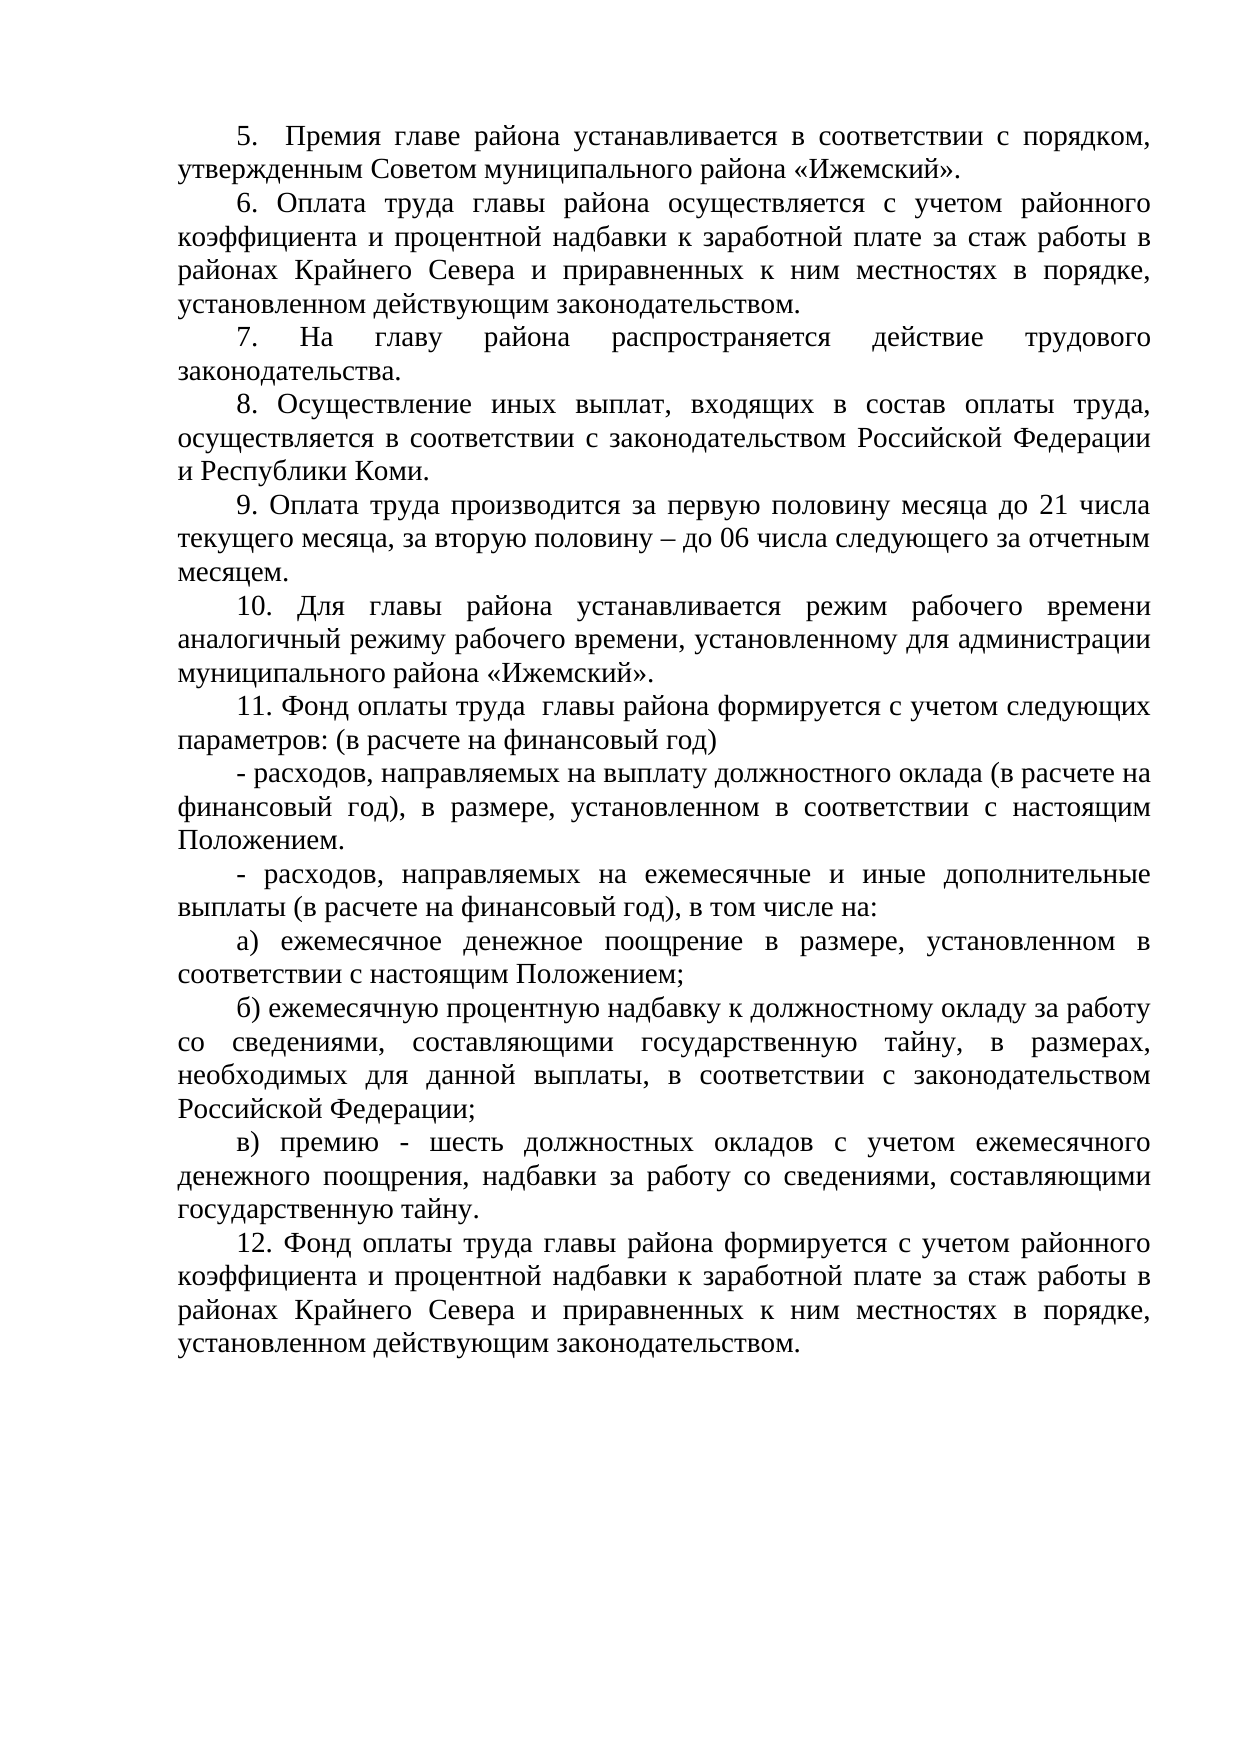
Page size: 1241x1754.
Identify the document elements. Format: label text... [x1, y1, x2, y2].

text 6. Оплата труда главы района осуществляется с учетом районного коэффициента и процентной надбавки к заработной плате за стаж работы в районах Крайнего Севера и приравненных к ним местностях в порядке, установленном действующим законодательством. [177, 185, 1152, 319]
text 10. Для главы района устанавливается режим рабочего времени аналогичный режиму рабочего времени, установленному для администрации муниципального района «Ижемский». [177, 588, 1152, 688]
text а) ежемесячное денежное поощрение в размере, установленном в соответствии с настоящим Положением; [177, 923, 1152, 990]
text 12. Фонд оплаты труда главы района формируется с учетом районного коэффициента и процентной надбавки к заработной плате за стаж работы в районах Крайнего Севера и приравненных к ним местностях в порядке, установленном действующим законодательством. [177, 1225, 1152, 1359]
text - расходов, направляемых на выплату должностного оклада (в расчете на финансовый год), в размере, установленном в соответствии с настоящим Положением. [177, 755, 1152, 856]
text - расходов, направляемых на ежемесячные и иные дополнительные выплаты (в расчете на финансовый год), в том числе на: [177, 856, 1152, 923]
text 9. Оплата труда производится за первую половину месяца до 21 числа текущего месяца, за вторую половину – до 06 числа следующего за отчетным месяцем. [177, 487, 1152, 588]
text 7. На главу района распространяется действие трудового законодательства. [177, 319, 1152, 386]
text в) премию - шесть должностных окладов с учетом ежемесячного денежного поощрения, надбавки за работу со сведениями, составляющими государственную тайну. [177, 1124, 1152, 1225]
text б) ежемесячную процентную надбавку к должностному окладу за работу со сведениями, составляющими государственную тайну, в размерах, необходимых для данной выплаты, в соответствии с законодательством Российской Федерации; [177, 990, 1152, 1124]
text 11. Фонд оплаты труда главы района формируется с учетом следующих параметров: (в расчете на финансовый год) [177, 688, 1152, 755]
text 8. Осуществление иных выплат, входящих в состав оплаты труда, осуществляется в соответствии с законодательством Российской Федерации и Республики Коми. [177, 386, 1152, 487]
text 5. Премия главе района устанавливается в соответствии с порядком, утвержденным Советом муниципального района «Ижемский». [177, 118, 1152, 185]
